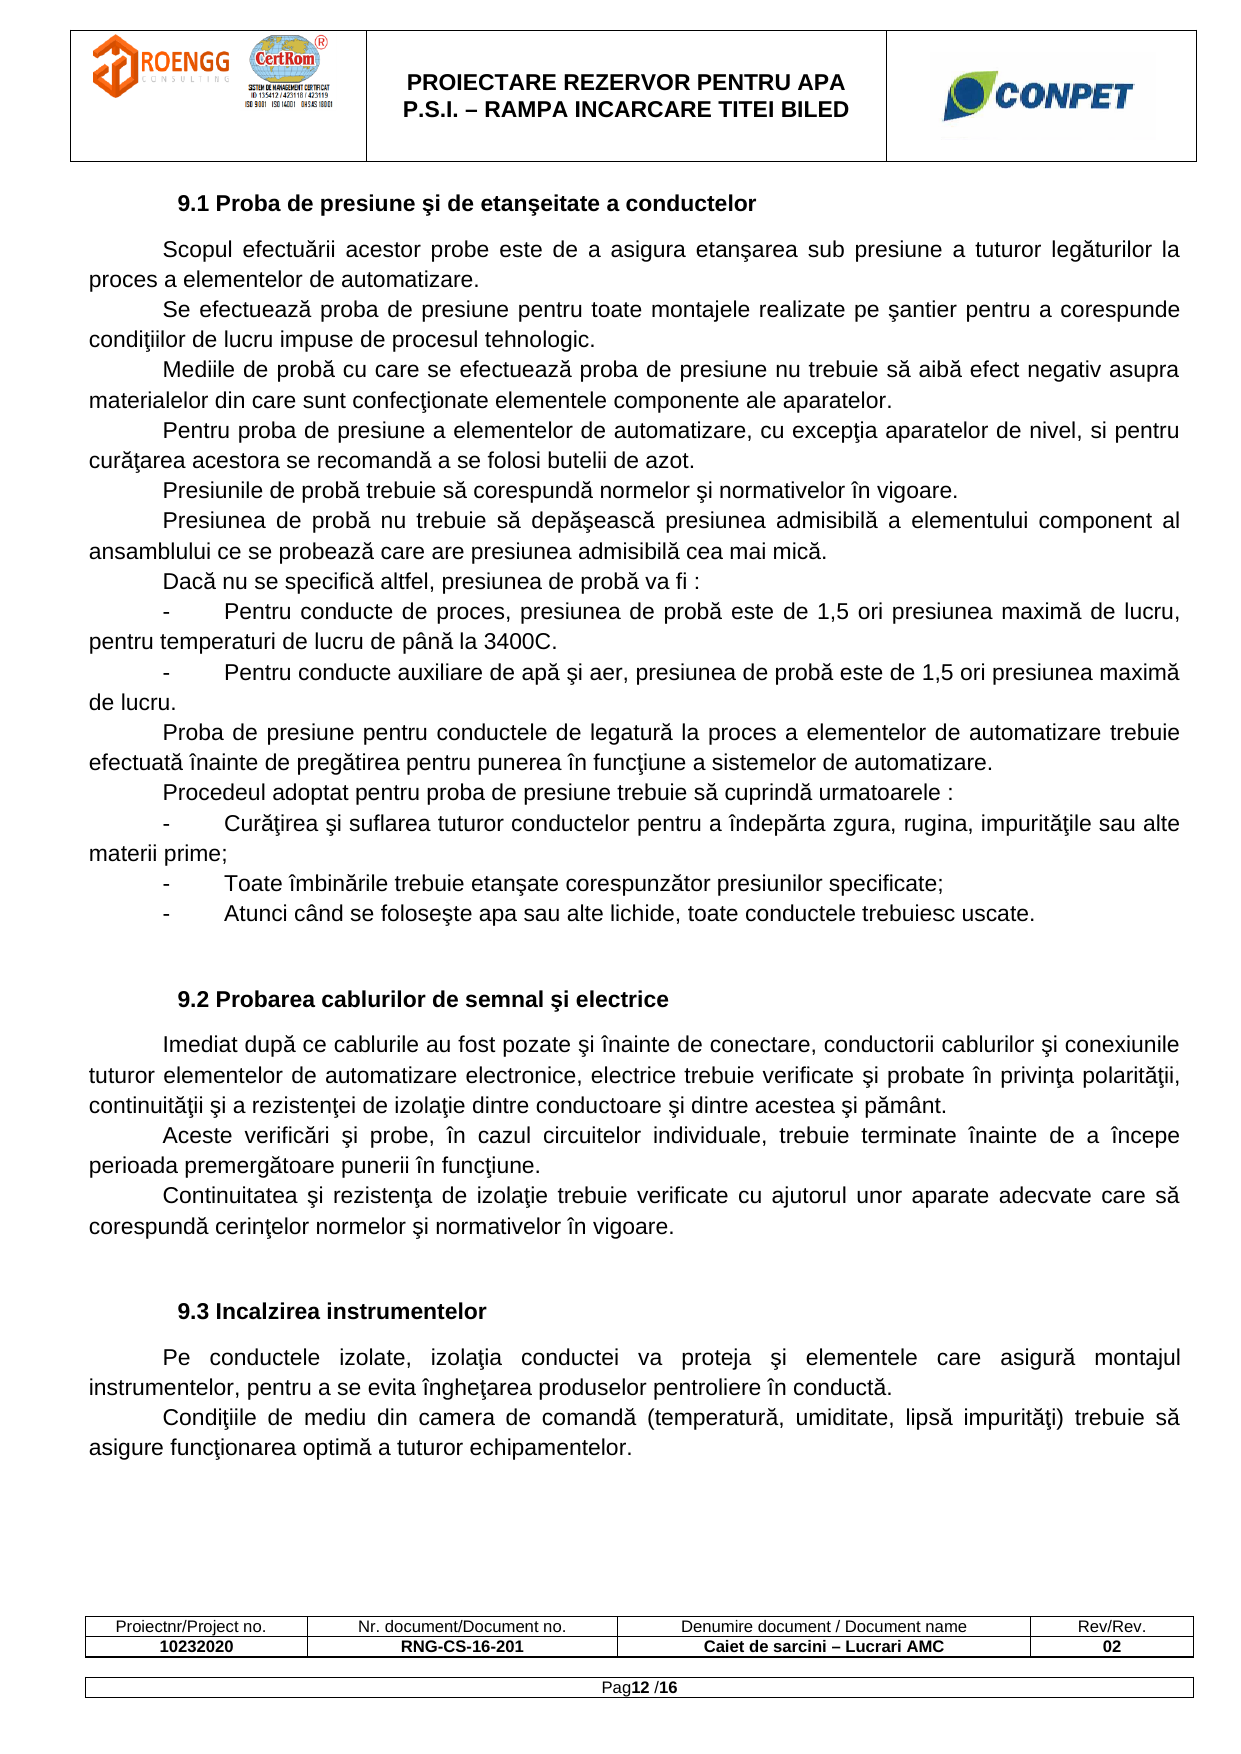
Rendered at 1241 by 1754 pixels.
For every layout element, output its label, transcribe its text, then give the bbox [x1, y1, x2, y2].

text Scopul efectuării acestor probe este de a asigura etanşarea sub presiune a tuturor legăturilor la proces a elementelor de automatizare. [89, 236, 1181, 292]
picture [93, 34, 229, 98]
text Se efectuează proba de presiune pentru toate montajele realizate pe şantier pentru a corespunde condiţiilor de lucru impuse de procesul tehnologic. [89, 296, 1181, 353]
text Dacă nu se specifică altfel, presiunea de probă va fi : [89, 568, 1181, 594]
text Proba de presiune pentru conductele de legatură la proces a elementelor de automatizare trebuie efectuată înainte de pregătirea pentru punerea în funcţiune a sistemelor de automatizare. [89, 719, 1181, 776]
text Condiţiile de mediu din camera de comandă (temperatură, umiditate, lipsă impurităţi) trebuie să asigure funcţionarea optimă a tuturor echipamentelor. [89, 1404, 1181, 1461]
subtitle 9.1 Proba de presiune şi de etanşeitate a conductelor [89, 190, 1191, 216]
text Pe conductele izolate, izolaţia conductei va proteja şi elementele care asigură montajul instrumentelor, pentru a se evita îngheţarea produselor pentroliere în conductă. [89, 1344, 1181, 1400]
subtitle 9.3 Incalzirea instrumentelor [89, 1298, 1191, 1324]
text - Atunci când se foloseşte apa sau alte lichide, toate conductele trebuiesc uscate. [89, 900, 1181, 927]
text Imediat după ce cablurile au fost pozate şi înainte de conectare, conductorii cablurilor şi conexiunile tuturor elementelor de automatizare electronice, electrice trebuie verificate şi probate în privinţa polarităţii, continuităţii şi a rezistenţei de izolaţie dintre conductoare şi dintre acestea şi pământ. [89, 1031, 1181, 1118]
text Continuitatea şi rezistenţa de izolaţie trebuie verificate cu ajutorul unor aparate adecvate care să corespundă cerinţelor normelor şi normativelor în vigoare. [89, 1182, 1181, 1239]
text Mediile de probă cu care se efectuează proba de presiune nu trebuie să aibă efect negativ asupra materialelor din care sunt confecţionate elementele componente ale aparatelor. [89, 356, 1181, 413]
text Pentru proba de presiune a elementelor de automatizare, cu excepţia aparatelor de nivel, si pentru curăţarea acestora se recomandă a se folosi butelii de azot. [89, 417, 1181, 473]
text Aceste verificări şi probe, în cazul circuitelor individuale, trebuie terminate înainte de a începe perioada premergătoare punerii în funcţiune. [89, 1122, 1181, 1178]
text - Pentru conducte de proces, presiunea de probă este de 1,5 ori presiunea maximă de lucru, pentru temperaturi de lucru de până la 3400C. [89, 598, 1181, 655]
picture [240, 32, 337, 111]
text - Curăţirea şi suflarea tuturor conductelor pentru a îndepărta zgura, rugina, impurităţile sau alte materii prime; [89, 809, 1181, 866]
text Presiunile de probă trebuie să corespundă normelor şi normativelor în vigoare. [89, 477, 1181, 504]
text - Pentru conducte auxiliare de apă şi aer, presiunea de probă este de 1,5 ori presiunea maximă de lucru. [89, 658, 1181, 715]
text Presiunea de probă nu trebuie să depăşească presiunea admisibilă a elementului component al ansamblului ce se probează care are presiunea admisibilă cea mai mică. [89, 507, 1181, 564]
text Procedeul adoptat pentru proba de presiune trebuie să cuprindă urmatoarele : [89, 779, 1181, 806]
text - Toate îmbinările trebuie etanşate corespunzător presiunilor specificate; [89, 870, 1181, 896]
subtitle 9.2 Probarea cablurilor de semnal şi electrice [89, 986, 1191, 1012]
